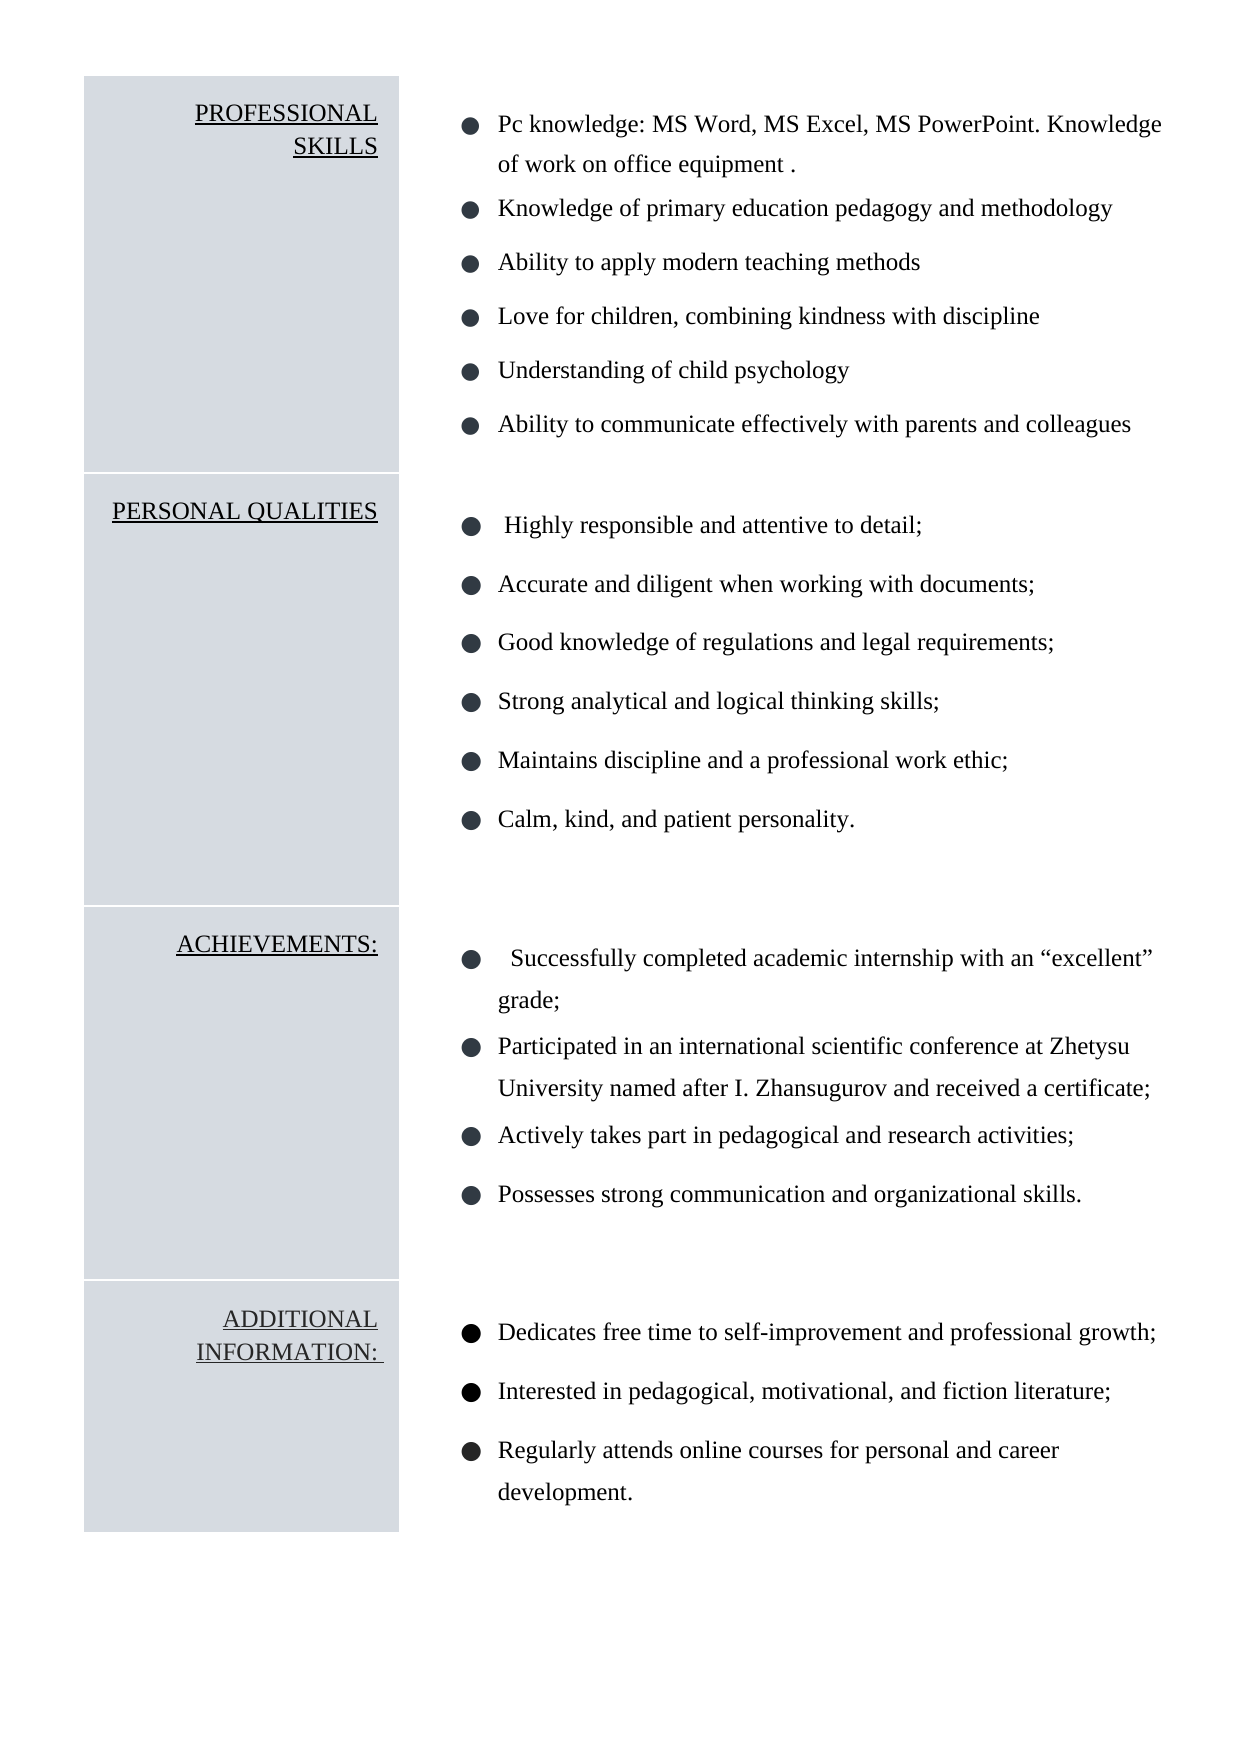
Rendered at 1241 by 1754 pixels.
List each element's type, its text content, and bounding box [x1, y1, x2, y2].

table_cell ADDITIONAL INFORMATION: [84, 1281, 399, 1532]
table_cell ACHIEVEMENTS: [84, 907, 399, 1279]
table_cell Dedicates free time to self-improvement and professional growth; Interested in pedagogical, motivational, and fiction literature; Regularly attends online courses for personal and career development. [401, 1281, 1201, 1532]
table_cell Pc knowledge: MS Word, MS Excel, MS PowerPoint. Knowledge of work on office equipment . Knowledge of primary education pedagogy and methodology Ability to apply modern teaching methods Love for children, combining kindness with discipline Understanding of child psychology Ability to communicate effectively with parents and colleagues [401, 76, 1201, 472]
table_cell Successfully completed academic internship with an “excellent” grade; Participated in an international scientific conference at Zhetysu University named after I. Zhansugurov and received a certificate; Actively takes part in pedagogical and research activities; Possesses strong communication and organizational skills. [401, 907, 1201, 1279]
table_cell PROFESSIONAL SKILLS [84, 76, 399, 472]
table_cell PERSONAL QUALITIES [84, 474, 399, 905]
table_cell Highly responsible and attentive to detail; Accurate and diligent when working with documents; Good knowledge of regulations and legal requirements; Strong analytical and logical thinking skills; Maintains discipline and a professional work ethic; Calm, kind, and patient personality. [401, 474, 1201, 905]
